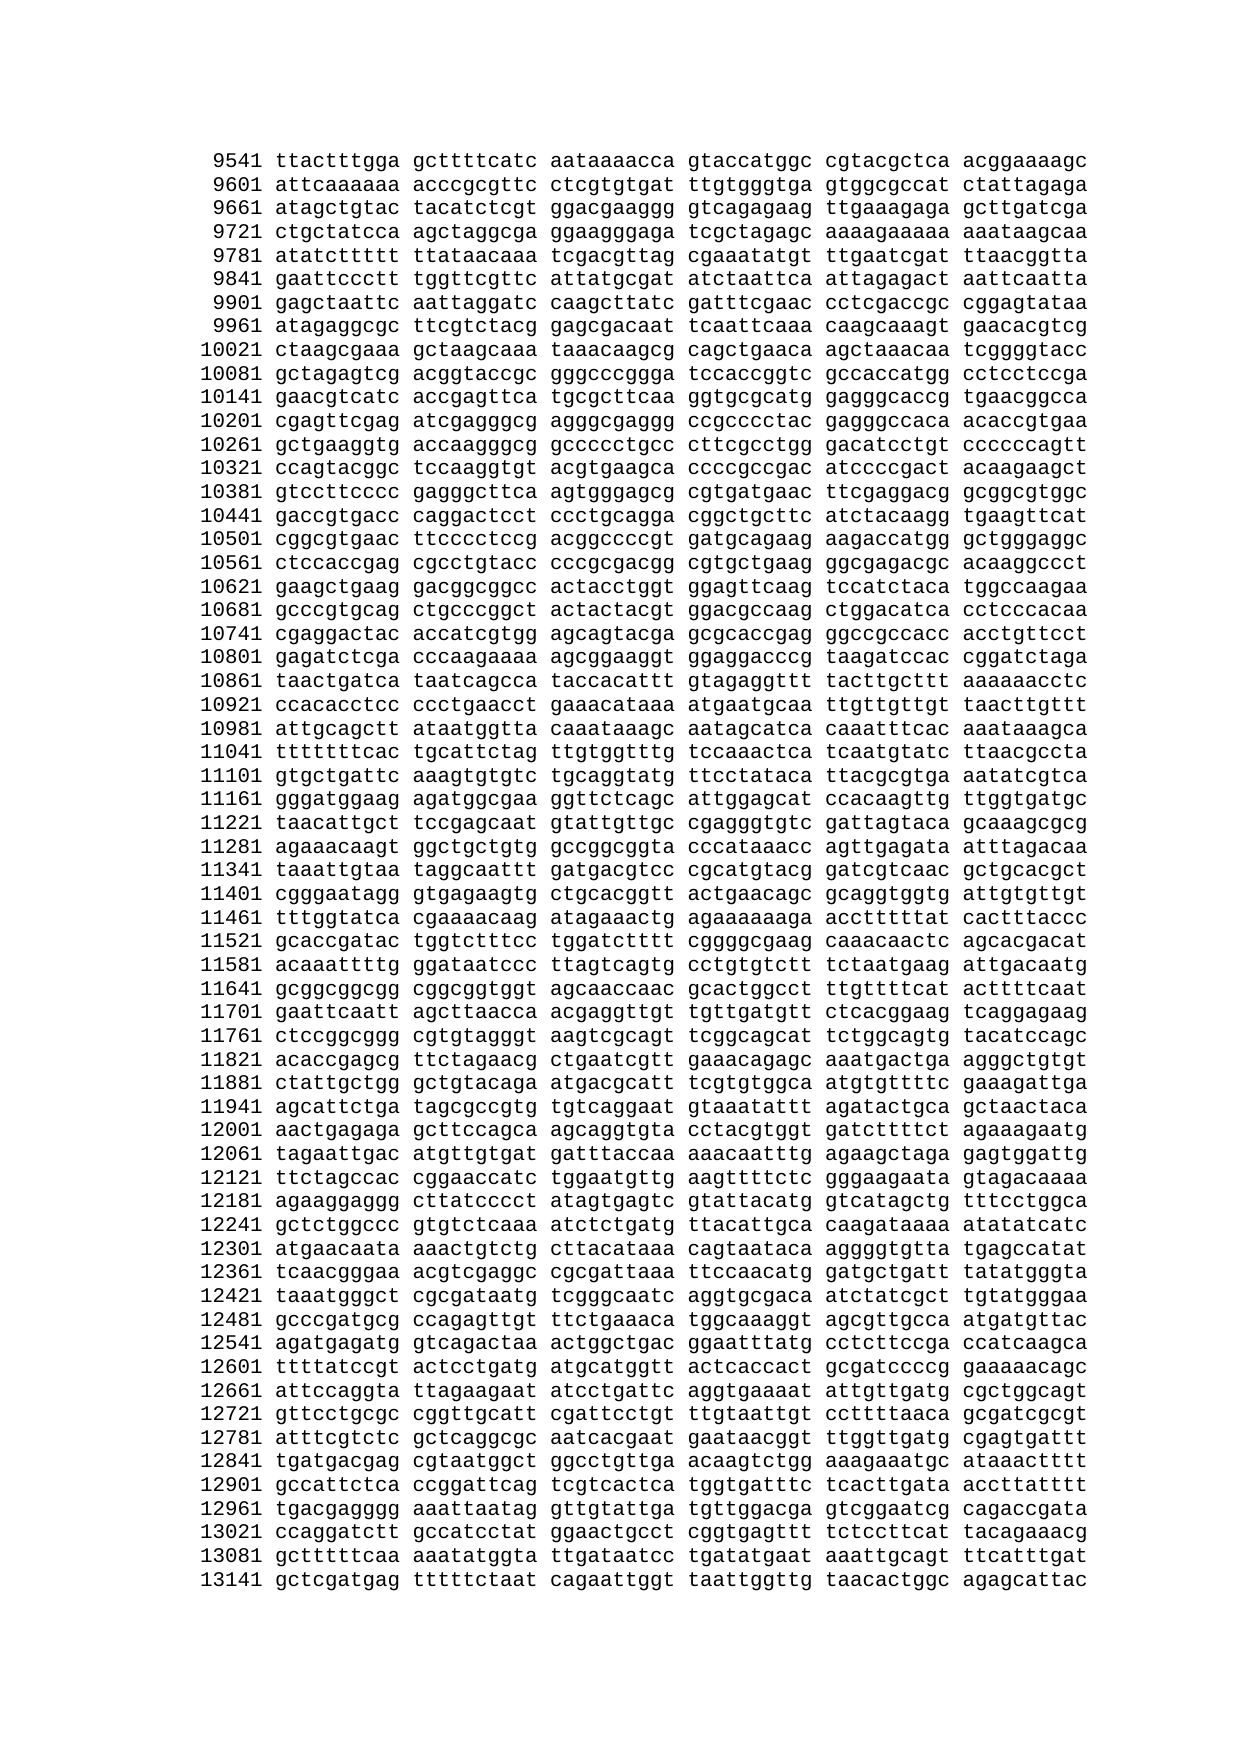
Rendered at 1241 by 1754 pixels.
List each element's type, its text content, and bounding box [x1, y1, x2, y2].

text 11461 tttggtatca cgaaaacaag atagaaactg agaaaaaaga acctttttat cactttaccc [150, 907, 1090, 930]
text 10141 gaacgtcatc accgagttca tgcgcttcaa ggtgcgcatg gagggcaccg tgaacggcca [150, 386, 1090, 410]
text 12361 tcaacgggaa acgtcgaggc cgcgattaaa ttccaacatg gatgctgatt tatatgggta [150, 1261, 1090, 1285]
text 11761 ctccggcggg cgtgtagggt aagtcgcagt tcggcagcat tctggcagtg tacatccagc [150, 1025, 1090, 1048]
text 10801 gagatctcga cccaagaaaa agcggaaggt ggaggacccg taagatccac cggatctaga [150, 647, 1090, 670]
text 12061 tagaattgac atgttgtgat gatttaccaa aaacaatttg agaagctaga gagtggattg [150, 1143, 1090, 1167]
text 12661 attccaggta ttagaagaat atcctgattc aggtgaaaat attgttgatg cgctggcagt [150, 1379, 1090, 1403]
text 9781 atatcttttt ttataacaaa tcgacgttag cgaaatatgt ttgaatcgat ttaacggtta [150, 244, 1090, 268]
text 10861 taactgatca taatcagcca taccacattt gtagaggttt tacttgcttt aaaaaacctc [150, 670, 1090, 694]
text 11101 gtgctgattc aaagtgtgtc tgcaggtatg ttcctataca ttacgcgtga aatatcgtca [150, 765, 1090, 788]
text 12961 tgacgagggg aaattaatag gttgtattga tgttggacga gtcggaatcg cagaccgata [150, 1498, 1090, 1521]
text 12421 taaatgggct cgcgataatg tcgggcaatc aggtgcgaca atctatcgct tgtatgggaa [150, 1285, 1090, 1309]
text 13021 ccaggatctt gccatcctat ggaactgcct cggtgagttt tctccttcat tacagaaacg [150, 1521, 1090, 1545]
text 10621 gaagctgaag gacggcggcc actacctggt ggagttcaag tccatctaca tggccaagaa [150, 576, 1090, 599]
text 10081 gctagagtcg acggtaccgc gggcccggga tccaccggtc gccaccatgg cctcctccga [150, 363, 1090, 386]
text 12301 atgaacaata aaactgtctg cttacataaa cagtaataca aggggtgtta tgagccatat [150, 1238, 1090, 1261]
text 10021 ctaagcgaaa gctaagcaaa taaacaagcg cagctgaaca agctaaacaa tcggggtacc [150, 339, 1090, 363]
text 11521 gcaccgatac tggtctttcc tggatctttt cggggcgaag caaacaactc agcacgacat [150, 930, 1090, 954]
text 11221 taacattgct tccgagcaat gtattgttgc cgagggtgtc gattagtaca gcaaagcgcg [150, 812, 1090, 836]
text 9841 gaattccctt tggttcgttc attatgcgat atctaattca attagagact aattcaatta [150, 268, 1090, 292]
text 11581 acaaattttg ggataatccc ttagtcagtg cctgtgtctt tctaatgaag attgacaatg [150, 954, 1090, 978]
text 10321 ccagtacggc tccaaggtgt acgtgaagca ccccgccgac atccccgact acaagaagct [150, 457, 1090, 481]
text 12121 ttctagccac cggaaccatc tggaatgttg aagttttctc gggaagaata gtagacaaaa [150, 1167, 1090, 1190]
text 10681 gcccgtgcag ctgcccggct actactacgt ggacgccaag ctggacatca cctcccacaa [150, 599, 1090, 623]
text 11821 acaccgagcg ttctagaacg ctgaatcgtt gaaacagagc aaatgactga agggctgtgt [150, 1048, 1090, 1072]
text 11401 cgggaatagg gtgagaagtg ctgcacggtt actgaacagc gcaggtggtg attgtgttgt [150, 883, 1090, 907]
text 9661 atagctgtac tacatctcgt ggacgaaggg gtcagagaag ttgaaagaga gcttgatcga [150, 197, 1090, 221]
text 12601 ttttatccgt actcctgatg atgcatggtt actcaccact gcgatccccg gaaaaacagc [150, 1356, 1090, 1379]
text 12481 gcccgatgcg ccagagttgt ttctgaaaca tggcaaaggt agcgttgcca atgatgttac [150, 1309, 1090, 1332]
text 11641 gcggcggcgg cggcggtggt agcaaccaac gcactggcct ttgttttcat acttttcaat [150, 978, 1090, 1001]
text 10921 ccacacctcc ccctgaacct gaaacataaa atgaatgcaa ttgttgttgt taacttgttt [150, 694, 1090, 717]
text 10381 gtccttcccc gagggcttca agtgggagcg cgtgatgaac ttcgaggacg gcggcgtggc [150, 481, 1090, 505]
text 11881 ctattgctgg gctgtacaga atgacgcatt tcgtgtggca atgtgttttc gaaagattga [150, 1072, 1090, 1096]
text 10201 cgagttcgag atcgagggcg agggcgaggg ccgcccctac gagggccaca acaccgtgaa [150, 410, 1090, 434]
text 10441 gaccgtgacc caggactcct ccctgcagga cggctgcttc atctacaagg tgaagttcat [150, 505, 1090, 528]
text 9601 attcaaaaaa acccgcgttc ctcgtgtgat ttgtgggtga gtggcgccat ctattagaga [150, 174, 1090, 197]
text 11701 gaattcaatt agcttaacca acgaggttgt tgttgatgtt ctcacggaag tcaggagaag [150, 1001, 1090, 1025]
text 12241 gctctggccc gtgtctcaaa atctctgatg ttacattgca caagataaaa atatatcatc [150, 1214, 1090, 1238]
text 12841 tgatgacgag cgtaatggct ggcctgttga acaagtctgg aaagaaatgc ataaactttt [150, 1451, 1090, 1474]
text 10261 gctgaaggtg accaagggcg gccccctgcc cttcgcctgg gacatcctgt ccccccagtt [150, 434, 1090, 457]
text 12901 gccattctca ccggattcag tcgtcactca tggtgatttc tcacttgata accttatttt [150, 1474, 1090, 1498]
text 9721 ctgctatcca agctaggcga ggaagggaga tcgctagagc aaaagaaaaa aaataagcaa [150, 221, 1090, 244]
text 10501 cggcgtgaac ttcccctccg acggccccgt gatgcagaag aagaccatgg gctgggaggc [150, 528, 1090, 552]
text 11041 tttttttcac tgcattctag ttgtggtttg tccaaactca tcaatgtatc ttaacgccta [150, 741, 1090, 765]
text 9901 gagctaattc aattaggatc caagcttatc gatttcgaac cctcgaccgc cggagtataa [150, 292, 1090, 316]
text 11161 gggatggaag agatggcgaa ggttctcagc attggagcat ccacaagttg ttggtgatgc [150, 788, 1090, 812]
text 10561 ctccaccgag cgcctgtacc cccgcgacgg cgtgctgaag ggcgagacgc acaaggccct [150, 552, 1090, 576]
text 11281 agaaacaagt ggctgctgtg gccggcggta cccataaacc agttgagata atttagacaa [150, 836, 1090, 859]
text 11941 agcattctga tagcgccgtg tgtcaggaat gtaaatattt agatactgca gctaactaca [150, 1096, 1090, 1119]
text 12181 agaaggaggg cttatcccct atagtgagtc gtattacatg gtcatagctg tttcctggca [150, 1190, 1090, 1214]
text 9541 ttactttgga gcttttcatc aataaaacca gtaccatggc cgtacgctca acggaaaagc [150, 150, 1090, 174]
text 12001 aactgagaga gcttccagca agcaggtgta cctacgtggt gatcttttct agaaagaatg [150, 1119, 1090, 1143]
text 13081 gctttttcaa aaatatggta ttgataatcc tgatatgaat aaattgcagt ttcatttgat [150, 1545, 1090, 1569]
text 12721 gttcctgcgc cggttgcatt cgattcctgt ttgtaattgt ccttttaaca gcgatcgcgt [150, 1403, 1090, 1427]
text 9961 atagaggcgc ttcgtctacg gagcgacaat tcaattcaaa caagcaaagt gaacacgtcg [150, 316, 1090, 339]
text 11341 taaattgtaa taggcaattt gatgacgtcc cgcatgtacg gatcgtcaac gctgcacgct [150, 859, 1090, 883]
text 12541 agatgagatg gtcagactaa actggctgac ggaatttatg cctcttccga ccatcaagca [150, 1332, 1090, 1356]
text 10981 attgcagctt ataatggtta caaataaagc aatagcatca caaatttcac aaataaagca [150, 717, 1090, 741]
text 12781 atttcgtctc gctcaggcgc aatcacgaat gaataacggt ttggttgatg cgagtgattt [150, 1427, 1090, 1451]
text 10741 cgaggactac accatcgtgg agcagtacga gcgcaccgag ggccgccacc acctgttcct [150, 623, 1090, 647]
text 13141 gctcgatgag tttttctaat cagaattggt taattggttg taacactggc agagcattac [150, 1569, 1090, 1592]
